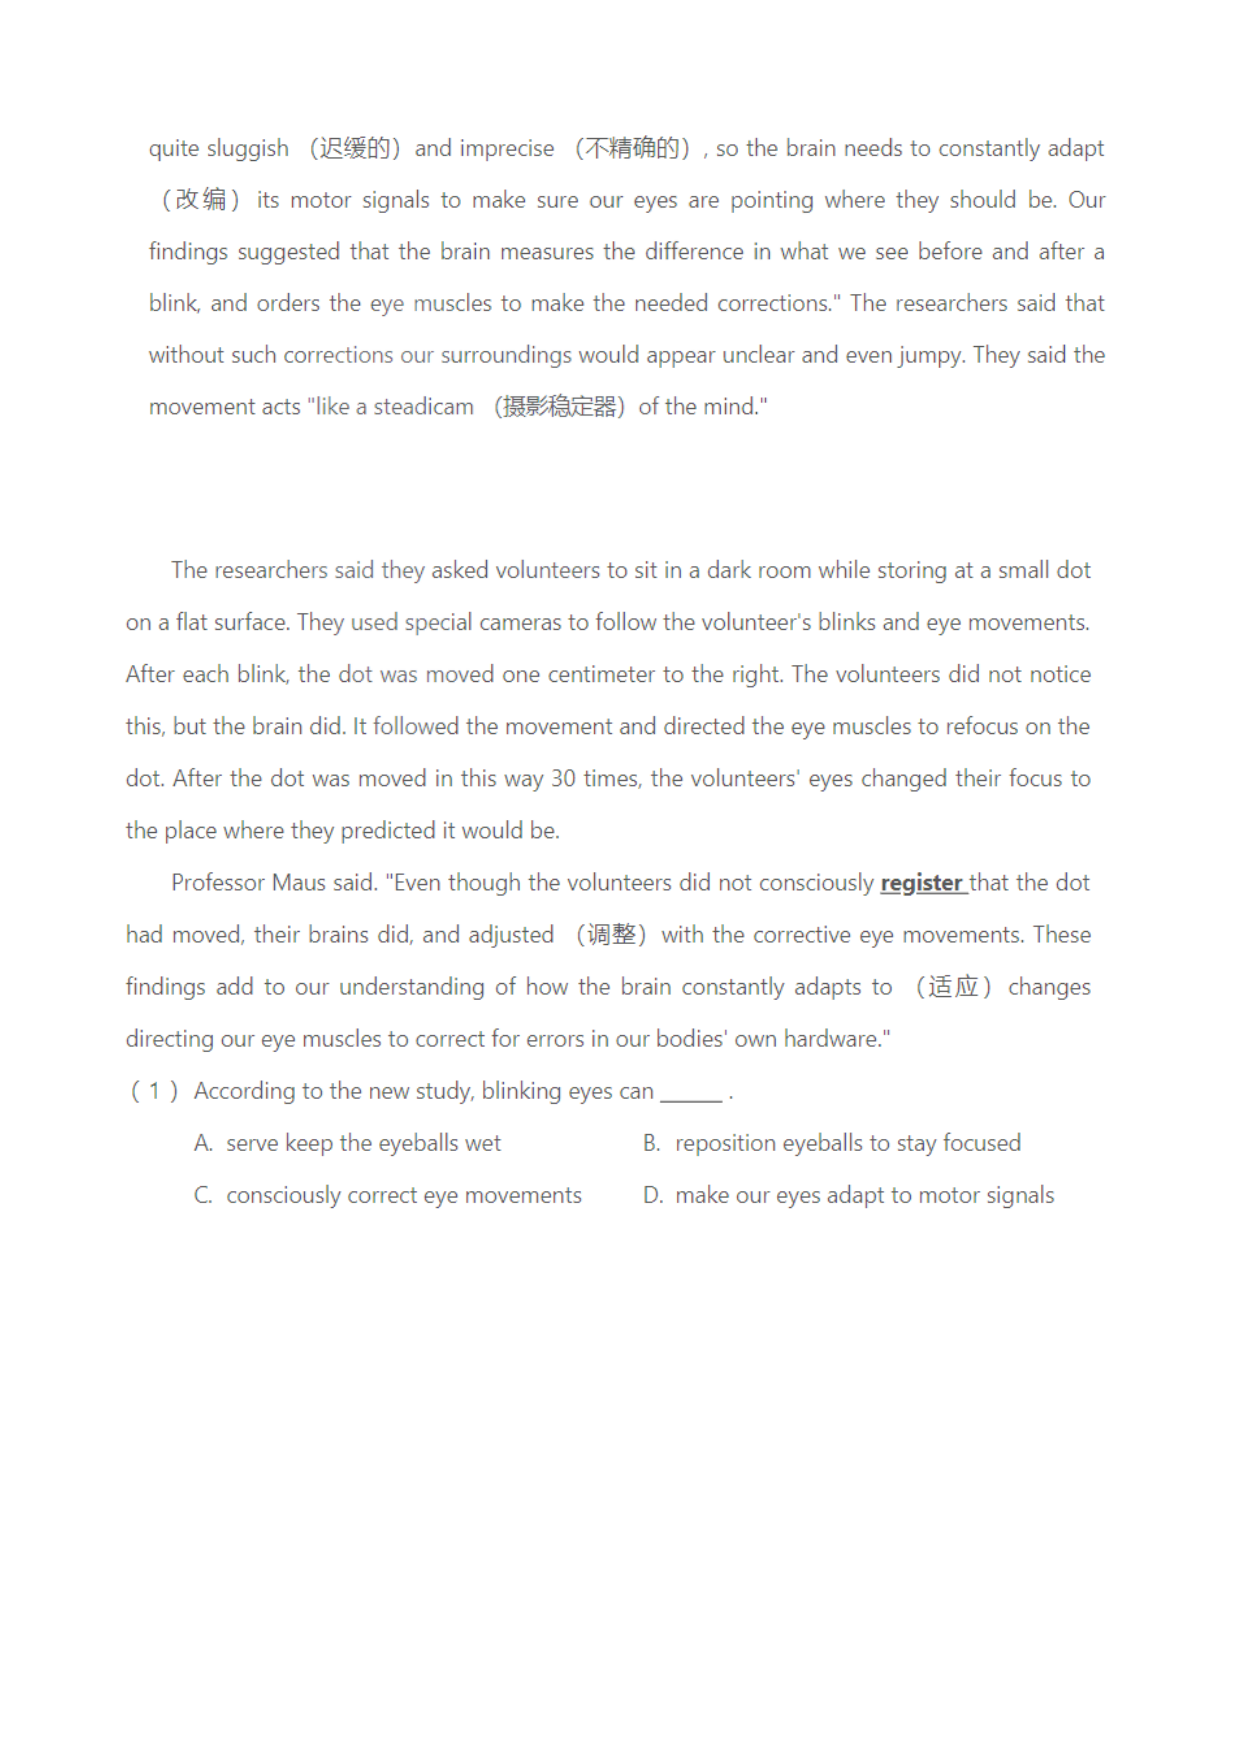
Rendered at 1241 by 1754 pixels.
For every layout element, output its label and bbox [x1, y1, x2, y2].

picture [118, 556, 1122, 1220]
picture [118, 129, 1122, 430]
